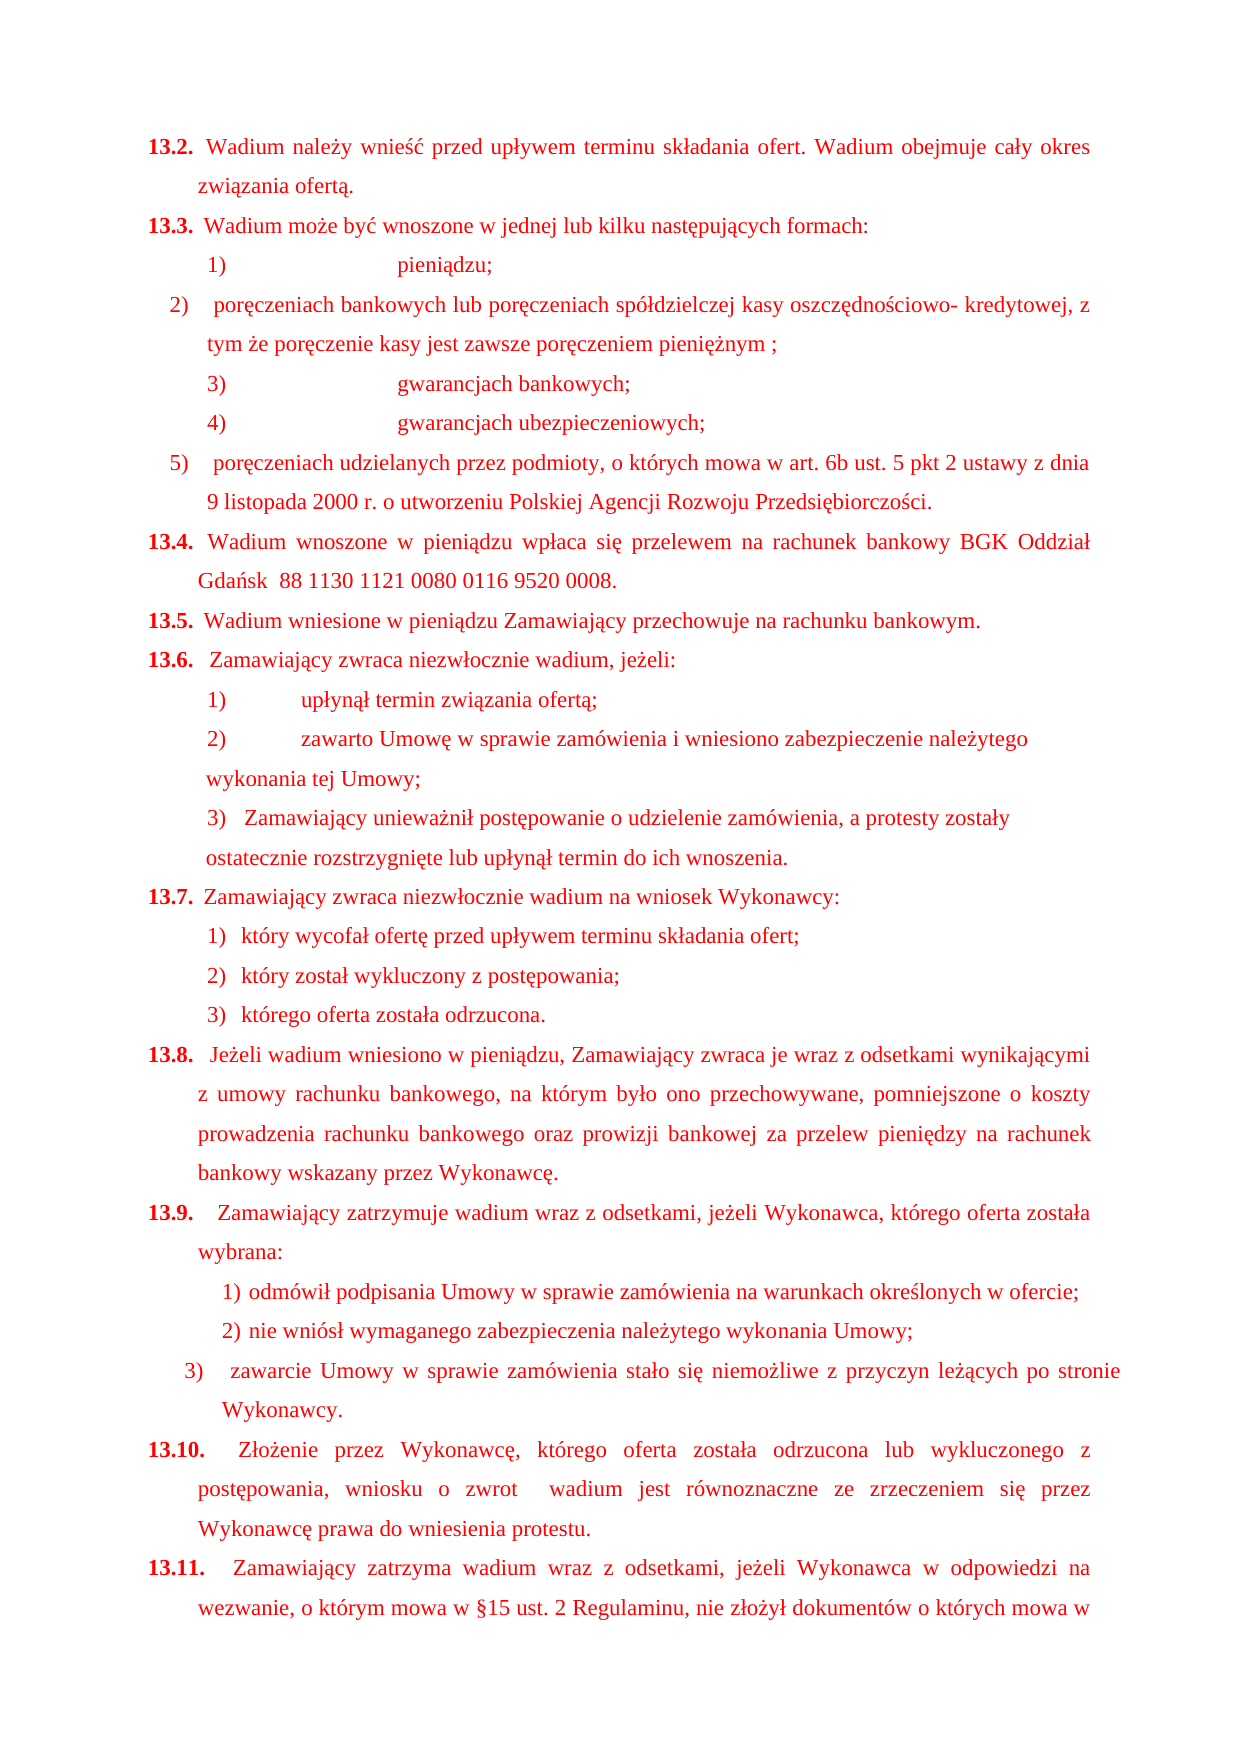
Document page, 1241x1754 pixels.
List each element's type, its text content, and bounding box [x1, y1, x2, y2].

list Jeżeli wadium wniesiono w pieniądzu, Zamawiający zwraca je wraz z odsetkami wynikającymi z umowy rachunku bankowego, na którym było ono przechowywane, pomniejszone o koszty prowadzenia rachunku bankowego oraz prowizji bankowej za przelew pieniędzy na rachunek bankowy wskazany przez Wykonawcę. [148, 1041, 1092, 1186]
text ostatecznie rozstrzygnięte lub upłynął termin do ich wnoszenia. [177, 843, 1092, 870]
list który wycofał ofertę przed upływem terminu składania ofert; [207, 922, 1092, 949]
list zawarcie Umowy w sprawie zamówienia stało się niemożliwe z przyczyn leżących po stronie Wykonawcy. [184, 1357, 1122, 1423]
list Wadium wnoszone w pieniądzu wpłaca się przelewem na rachunek bankowy BGK Oddział Gdańsk 88 1130 1121 0080 0116 9520 0008. [148, 528, 1092, 593]
list pieniądzu; [207, 251, 1092, 278]
list Zamawiający zwraca niezwłocznie wadium na wniosek Wykonawcy: [148, 883, 1092, 909]
list zawarto Umowę w sprawie zamówienia i wniesiono zabezpieczenie należytego [207, 725, 1092, 751]
list gwarancjach bankowych; [207, 370, 1092, 396]
list który został wykluczony z postępowania; [207, 962, 1092, 988]
list którego oferta została odrzucona. [207, 1001, 1092, 1028]
list nie wniósł wymaganego zabezpieczenia należytego wykonania Umowy; [222, 1317, 1092, 1344]
list Wadium może być wnoszone w jednej lub kilku następujących formach: [148, 212, 1092, 238]
list Wadium należy wnieść przed upływem terminu składania ofert. Wadium obejmuje cały okres związania ofertą. [148, 133, 1092, 199]
list Zamawiający unieważnił postępowanie o udzielenie zamówienia, a protesty zostały [207, 804, 1092, 830]
list gwarancjach ubezpieczeniowych; [207, 409, 1092, 436]
list upłynął termin związania ofertą; [207, 686, 1092, 712]
list poręczeniach udzielanych przez podmioty, o których mowa w art. 6b ust. 5 pkt 2 ustawy z dnia 9 listopada 2000 r. o utworzeniu Polskiej Agencji Rozwoju Przedsiębiorczości. [169, 449, 1092, 514]
list odmówił podpisania Umowy w sprawie zamówienia na warunkach określonych w ofercie; [222, 1278, 1092, 1304]
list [148, 1554, 1092, 1620]
list Wadium wniesione w pieniądzu Zamawiający przechowuje na rachunku bankowym. [148, 607, 1092, 633]
list Złożenie przez Wykonawcę, którego oferta została odrzucona lub wykluczonego z postępowania, wniosku o zwrot wadium jest równoznaczne ze zrzeczeniem się przez Wykonawcę prawa do wniesienia protestu. [148, 1436, 1092, 1541]
list poręczeniach bankowych lub poręczeniach spółdzielczej kasy oszczędnościowo- kredytowej, z tym że poręczenie kasy jest zawsze poręczeniem pieniężnym ; [169, 291, 1092, 357]
list Zamawiający zwraca niezwłocznie wadium, jeżeli: [148, 646, 1092, 672]
text wykonania tej Umowy; [177, 764, 1122, 791]
list Zamawiający zatrzymuje wadium wraz z odsetkami, jeżeli Wykonawca, którego oferta została wybrana: [148, 1199, 1092, 1265]
